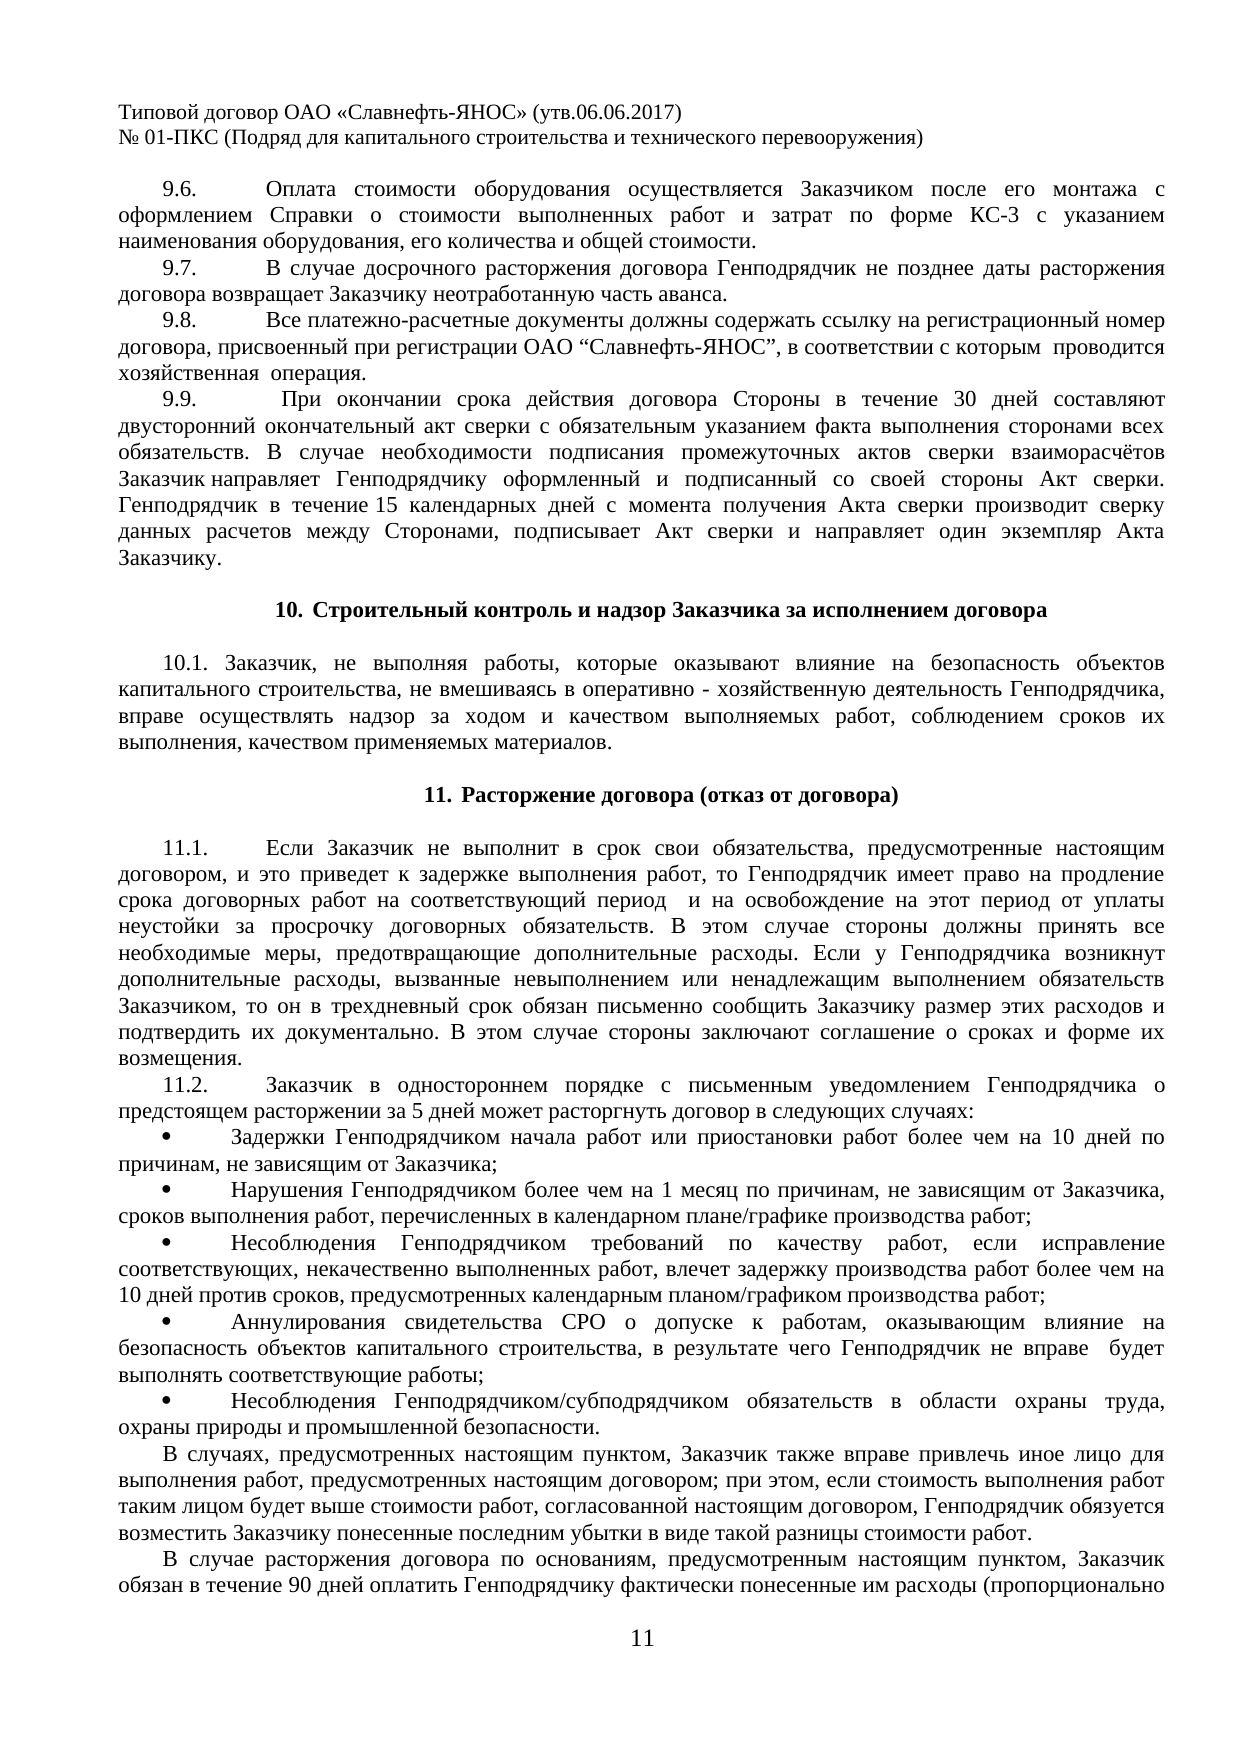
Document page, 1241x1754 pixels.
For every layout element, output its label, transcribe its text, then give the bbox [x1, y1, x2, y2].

list Строительный контроль и надзор Заказчика за исполнением договора [156, 596, 1167, 623]
list Оплата стоимости оборудования осуществляется Заказчиком после его монтажа с оформлением Справки о стоимости выполненных работ и затрат по форме КС-3 с указанием наименования оборудования, его количества и общей стоимости. [118, 175, 1167, 254]
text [118, 1545, 1167, 1598]
list Задержки Генподрядчиком начала работ или приостановки работ более чем на 10 дней по причинам, не зависящим от Заказчика; [118, 1123, 1167, 1176]
list Все платежно-расчетные документы должны содержать ссылку на регистрационный номер договора, присвоенный при регистрации ОАО “Славнефть-ЯНОС”, в соответствии с которым проводится хозяйственная операция. [118, 306, 1167, 386]
list Если Заказчик не выполнит в срок свои обязательства, предусмотренные настоящим договором, и это приведет к задержке выполнения работ, то Генподрядчик имеет право на продление срока договорных работ на соответствующий период и на освобождение на этот период от уплаты неустойки за просрочку договорных обязательств. В этом случае стороны должны принять все необходимые меры, предотвращающие дополнительные расходы. Если у Генподрядчика возникнут дополнительные расходы, вызванные невыполнением или ненадлежащим выполнением обязательств Заказчиком, то он в трехдневный срок обязан письменно сообщить Заказчику размер этих расходов и подтвердить их документально. В этом случае стороны заключают соглашение о сроках и форме их возмещения. [118, 833, 1167, 1071]
list Аннулирования свидетельства СРО о допуске к работам, оказывающим влияние на безопасность объектов капитального строительства, в результате чего Генподрядчик не вправе будет выполнять соответствующие работы; [118, 1308, 1167, 1387]
list Несоблюдения Генподрядчиком требований по качеству работ, если исправление соответствующих, некачественно выполненных работ, влечет задержку производства работ более чем на 10 дней против сроков, предусмотренных календарным планом/графиком производства работ; [118, 1229, 1167, 1308]
text 10.1. Заказчик, не выполняя работы, которые оказывают влияние на безопасность объектов капитального строительства, не вмешиваясь в оперативно - хозяйственную деятельность Генподрядчика, вправе осуществлять надзор за ходом и качеством выполняемых работ, соблюдением сроков их выполнения, качеством применяемых материалов. [118, 649, 1167, 754]
list При окончании срока действия договора Стороны в течение 30 дней составляют двусторонний окончательный акт сверки с обязательным указанием факта выполнения сторонами всех обязательств. В случае необходимости подписания промежуточных актов сверки взаиморасчётов Заказчик направляет Генподрядчику оформленный и подписанный со своей стороны Акт сверки. Генподрядчик в течение 15 календарных дней с момента получения Акта сверки производит сверку данных расчетов между Сторонами, подписывает Акт сверки и направляет один экземпляр Акта Заказчику. [118, 386, 1167, 570]
list Заказчик в одностороннем порядке с письменным уведомлением Генподрядчика о предстоящем расторжении за 5 дней может расторгнуть договор в следующих случаях: [118, 1071, 1167, 1123]
list Нарушения Генподрядчиком более чем на 1 месяц по причинам, не зависящим от Заказчика, сроков выполнения работ, перечисленных в календарном плане/графике производства работ; [118, 1176, 1167, 1229]
list Несоблюдения Генподрядчиком/субподрядчиком обязательств в области охраны труда, охраны природы и промышленной безопасности. [118, 1387, 1167, 1440]
text В случаях, предусмотренных настоящим пунктом, Заказчик также вправе привлечь иное лицо для выполнения работ, предусмотренных настоящим договором; при этом, если стоимость выполнения работ таким лицом будет выше стоимости работ, согласованной настоящим договором, Генподрядчик обязуется возместить Заказчику понесенные последним убытки в виде такой разницы стоимости работ. [118, 1440, 1167, 1545]
list В случае досрочного расторжения договора Генподрядчик не позднее даты расторжения договора возвращает Заказчику неотработанную часть аванса. [118, 254, 1167, 306]
list Расторжение договора (отказ от договора) [156, 781, 1167, 807]
